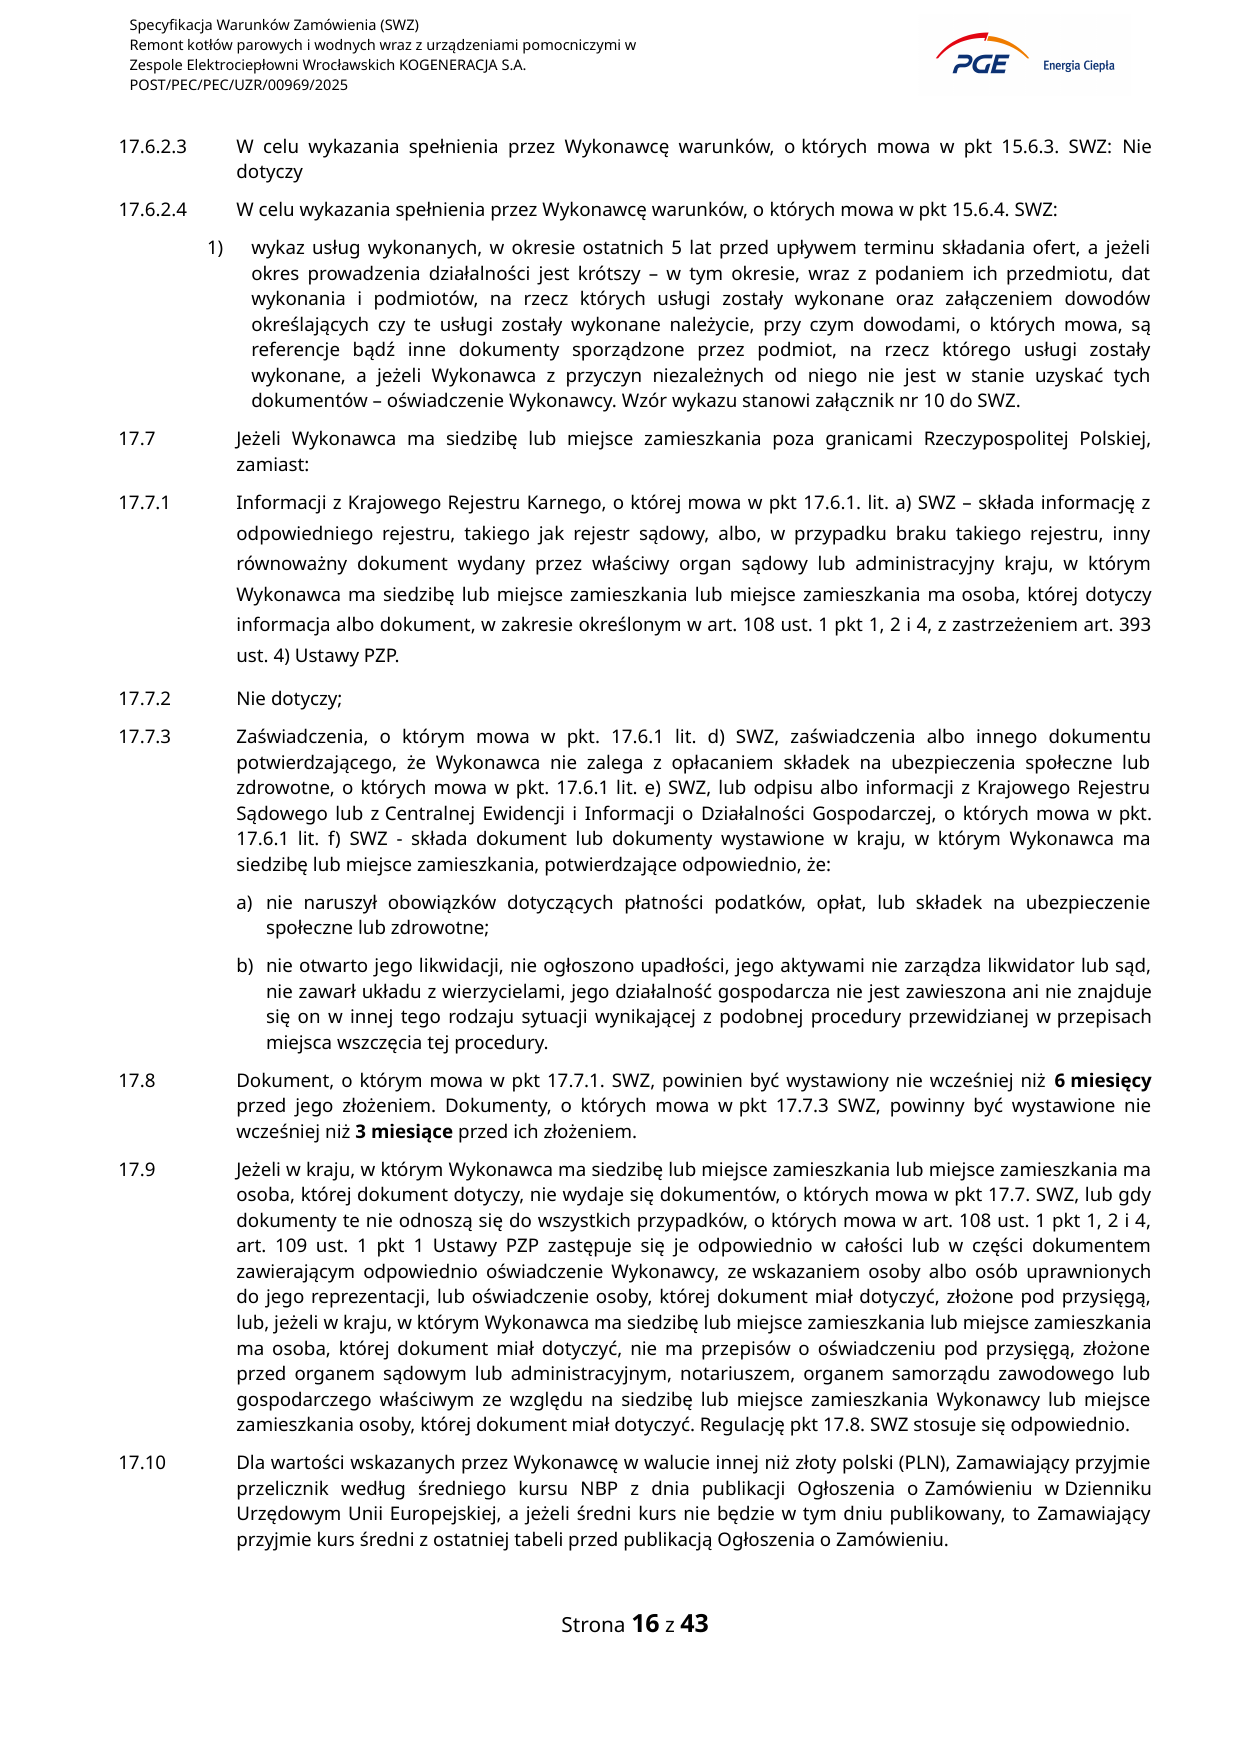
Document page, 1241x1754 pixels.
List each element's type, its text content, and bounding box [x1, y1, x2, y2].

subtitle Nie dotyczy; [118, 685, 1152, 711]
subtitle Dla wartości wskazanych przez Wykonawcę w walucie innej niż złoty polski (PLN), Zamawiający przyjmie przelicznik według średniego kursu NBP z dnia publikacji Ogłoszenia o Zamówieniu w Dzienniku Urzędowym Unii Europejskiej, a jeżeli średni kurs nie będzie w tym dniu publikowany, to Zamawiający przyjmie kurs średni z ostatniej tabeli przed publikacją Ogłoszenia o Zamówieniu. [118, 1449, 1152, 1552]
subtitle wykaz usług wykonanych, w okresie ostatnich 5 lat przed upływem terminu składania ofert, a jeżeli okres prowadzenia działalności jest krótszy – w tym okresie, wraz z podaniem ich przedmiotu, dat wykonania i podmiotów, na rzecz których usługi zostały wykonane oraz załączeniem dowodów określających czy te usługi zostały wykonane należycie, przy czym dowodami, o których mowa, są referencje bądź inne dokumenty sporządzone przez podmiot, na rzecz którego usługi zostały wykonane, a jeżeli Wykonawca z przyczyn niezależnych od niego nie jest w stanie uzyskać tych dokumentów – oświadczenie Wykonawcy. Wzór wykazu stanowi załącznik nr 10 do SWZ. [207, 234, 1152, 413]
subtitle Jeżeli Wykonawca ma siedzibę lub miejsce zamieszkania poza granicami Rzeczypospolitej Polskiej, zamiast: [118, 426, 1152, 477]
subtitle W celu wykazania spełnienia przez Wykonawcę warunków, o których mowa w pkt 15.6.3. SWZ: Nie dotyczy [118, 133, 1152, 184]
subtitle W celu wykazania spełnienia przez Wykonawcę warunków, o których mowa w pkt 15.6.4. SWZ: [118, 196, 1152, 222]
subtitle nie naruszył obowiązków dotyczących płatności podatków, opłat, lub składek na ubezpieczenie społeczne lub zdrowotne; [236, 889, 1152, 940]
subtitle Zaświadczenia, o którym mowa w pkt. 17.6.1 lit. d) SWZ, zaświadczenia albo innego dokumentu potwierdzającego, że Wykonawca nie zalega z opłacaniem składek na ubezpieczenia społeczne lub zdrowotne, o których mowa w pkt. 17.6.1 lit. e) SWZ, lub odpisu albo informacji z Krajowego Rejestru Sądowego lub z Centralnej Ewidencji i Informacji o Działalności Gospodarczej, o których mowa w pkt. 17.6.1 lit. f) SWZ - składa dokument lub dokumenty wystawione w kraju, w którym Wykonawca ma siedzibę lub miejsce zamieszkania, potwierdzające odpowiednio, że: [118, 723, 1152, 877]
list Informacji z Krajowego Rejestru Karnego, o której mowa w pkt 17.6.1. lit. a) SWZ – składa informację z odpowiedniego rejestru, takiego jak rejestr sądowy, albo, w przypadku braku takiego rejestru, inny równoważny dokument wydany przez właściwy organ sądowy lub administracyjny kraju, w którym Wykonawca ma siedzibę lub miejsce zamieszkania lub miejsce zamieszkania ma osoba, której dotyczy informacja albo dokument, w zakresie określonym w art. 108 ust. 1 pkt 1, 2 i 4, z zastrzeżeniem art. 393 ust. 4) Ustawy PZP. [118, 489, 1152, 668]
subtitle Dokument, o którym mowa w pkt 17.7.1. SWZ, powinien być wystawiony nie wcześniej niż 6 miesięcy przed jego złożeniem. Dokumenty, o których mowa w pkt 17.7.3 SWZ, powinny być wystawione nie wcześniej niż 3 miesiące przed ich złożeniem. [118, 1067, 1152, 1144]
picture [918, 14, 1131, 96]
subtitle Jeżeli w kraju, w którym Wykonawca ma siedzibę lub miejsce zamieszkania lub miejsce zamieszkania ma osoba, której dokument dotyczy, nie wydaje się dokumentów, o których mowa w pkt 17.7. SWZ, lub gdy dokumenty te nie odnoszą się do wszystkich przypadków, o których mowa w art. 108 ust. 1 pkt 1, 2 i 4, art. 109 ust. 1 pkt 1 Ustawy PZP zastępuje się je odpowiednio w całości lub w części dokumentem zawierającym odpowiednio oświadczenie Wykonawcy, ze wskazaniem osoby albo osób uprawnionych do jego reprezentacji, lub oświadczenie osoby, której dokument miał dotyczyć, złożone pod przysięgą, lub, jeżeli w kraju, w którym Wykonawca ma siedzibę lub miejsce zamieszkania lub miejsce zamieszkania ma osoba, której dokument miał dotyczyć, nie ma przepisów o oświadczeniu pod przysięgą, złożone przed organem sądowym lub administracyjnym, notariuszem, organem samorządu zawodowego lub gospodarczego właściwym ze względu na siedzibę lub miejsce zamieszkania Wykonawcy lub miejsce zamieszkania osoby, której dokument miał dotyczyć. Regulację pkt 17.8. SWZ stosuje się odpowiednio. [118, 1156, 1152, 1437]
subtitle nie otwarto jego likwidacji, nie ogłoszono upadłości, jego aktywami nie zarządza likwidator lub sąd, nie zawarł układu z wierzycielami, jego działalność gospodarcza nie jest zawieszona ani nie znajduje się on w innej tego rodzaju sytuacji wynikającej z podobnej procedury przewidzianej w przepisach miejsca wszczęcia tej procedury. [236, 953, 1152, 1055]
